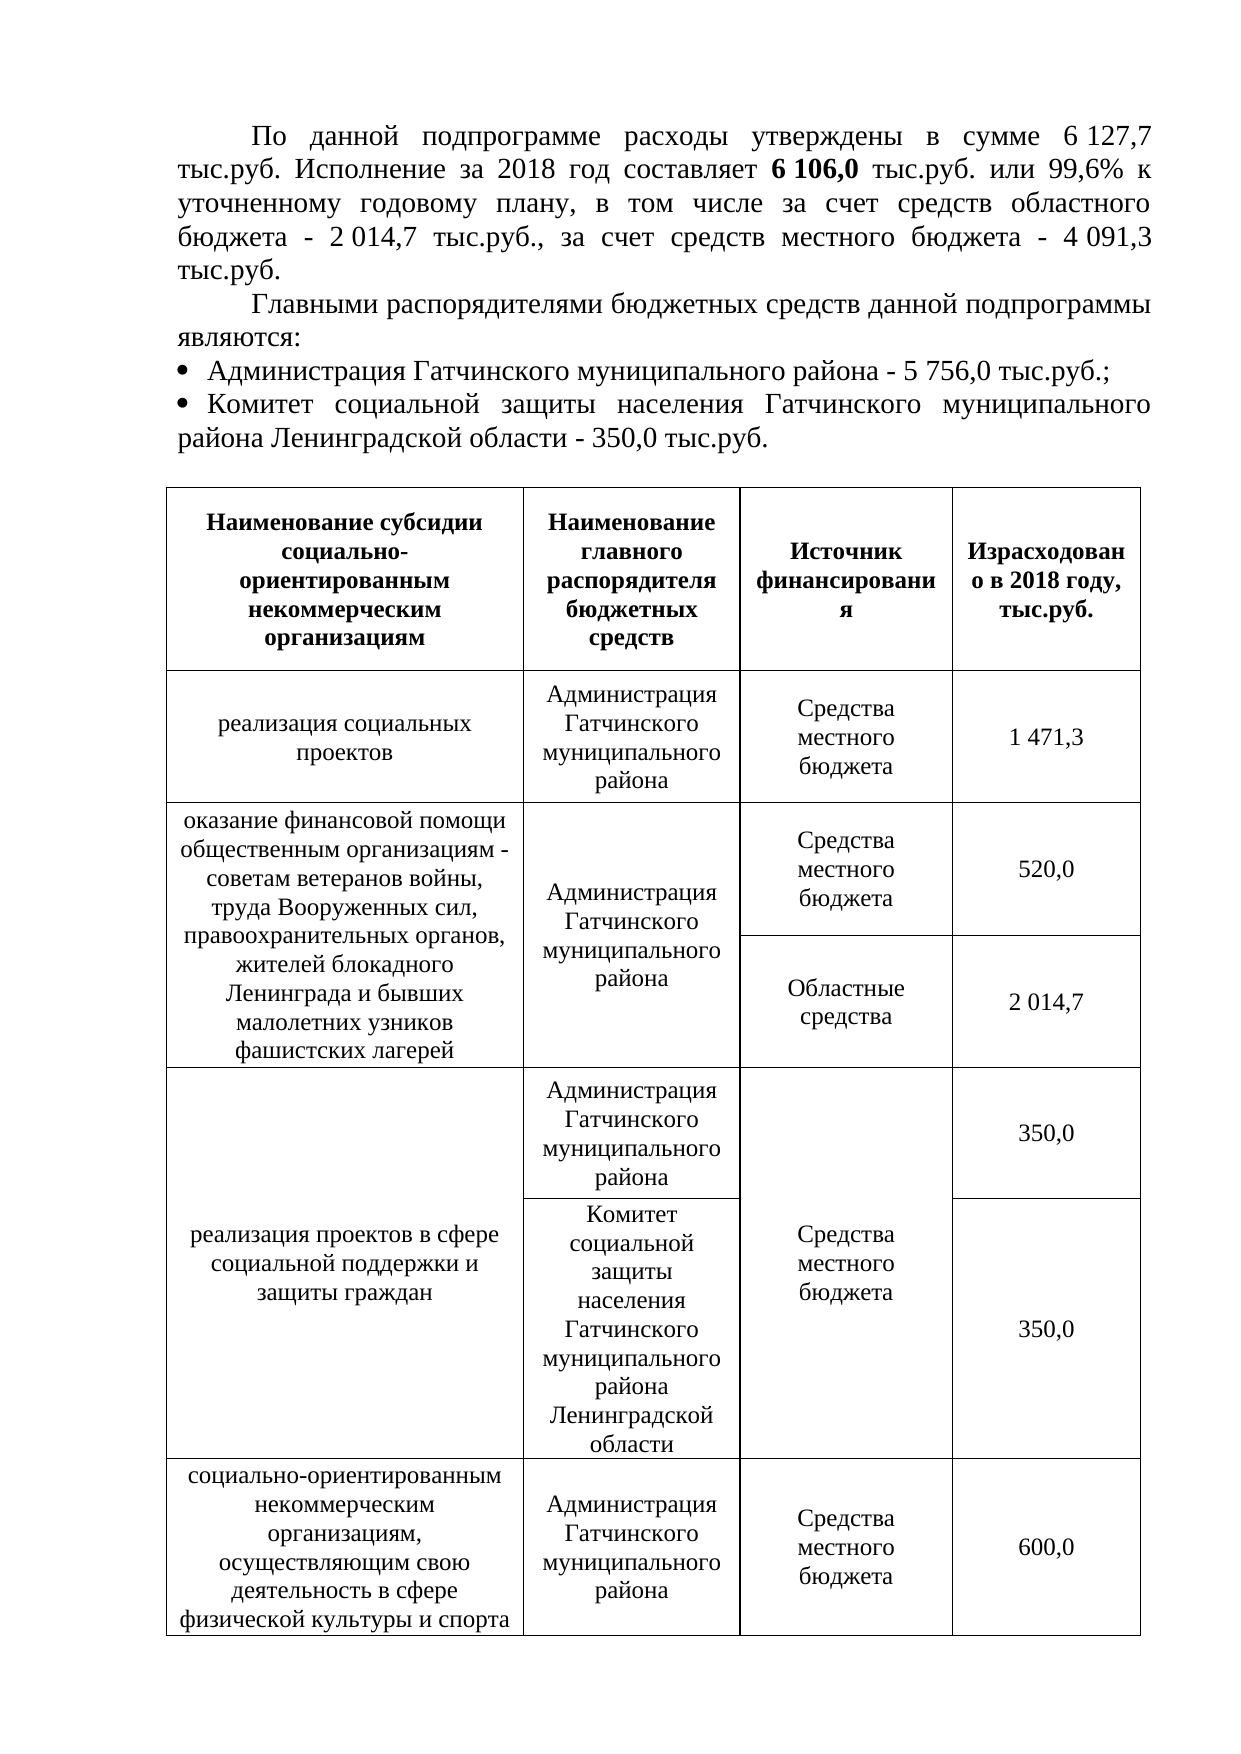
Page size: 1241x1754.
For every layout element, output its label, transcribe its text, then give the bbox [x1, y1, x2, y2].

table_cell 520,0 [953, 803, 1140, 935]
table_cell Комитет социальной защиты населения Гатчинского муниципального района Ленинградской области [524, 1199, 739, 1458]
table_cell 1 471,3 [953, 671, 1140, 802]
table_header Наименование субсидии социально-ориентированным некоммерческим организациям [167, 488, 523, 670]
table_header Наименование главного распорядителя бюджетных средств [524, 488, 739, 670]
table_cell Средства местного бюджета [741, 671, 952, 802]
table_cell 2 014,7 [953, 936, 1140, 1067]
table_cell 600,0 [953, 1459, 1140, 1635]
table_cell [741, 1459, 952, 1635]
table_cell реализация проектов в сфере социальной поддержки и защиты граждан [167, 1068, 523, 1458]
table_cell Средства местного бюджета [741, 803, 952, 935]
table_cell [524, 1459, 739, 1635]
text Главными распорядителями бюджетных средств данной подпрограммы являются: [177, 286, 1152, 353]
table_cell Средства местного бюджета [741, 1068, 952, 1458]
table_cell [167, 1459, 523, 1635]
table_cell Администрация Гатчинского муниципального района [524, 803, 739, 1067]
table_cell Областные средства [741, 936, 952, 1067]
table_cell 350,0 [953, 1068, 1140, 1198]
table_cell Администрация Гатчинского муниципального района [524, 1068, 739, 1198]
table_cell 350,0 [953, 1199, 1140, 1458]
table_header Израсходовано в 2018 году, тыс.руб. [953, 488, 1140, 670]
list По данной подпрограмме расходы утверждены в сумме 6 127,7 тыс.руб. Исполнение за 2018 год составляет 6 106,0 тыс.руб. или 99,6% к уточненному годовому плану, в том числе за счет средств областного бюджета - 2 014,7 тыс.руб., за счет средств местного бюджета - 4 091,3 тыс.руб. [177, 118, 1152, 286]
table_header Источник финансирования [741, 488, 952, 670]
list Комитет социальной защиты населения Гатчинского муниципального района Ленинградской области - 350,0 тыс.руб. [177, 387, 1152, 454]
list Администрация Гатчинского муниципального района - 5 756,0 тыс.руб.; [177, 353, 1152, 387]
table_cell оказание финансовой помощи общественным организациям - советам ветеранов войны, труда Вооруженных сил, правоохранительных органов, жителей блокадного Ленинграда и бывших малолетних узников фашистских лагерей [167, 803, 523, 1067]
table_cell Администрация Гатчинского муниципального района [524, 671, 739, 802]
table_cell реализация социальных проектов [167, 671, 523, 802]
